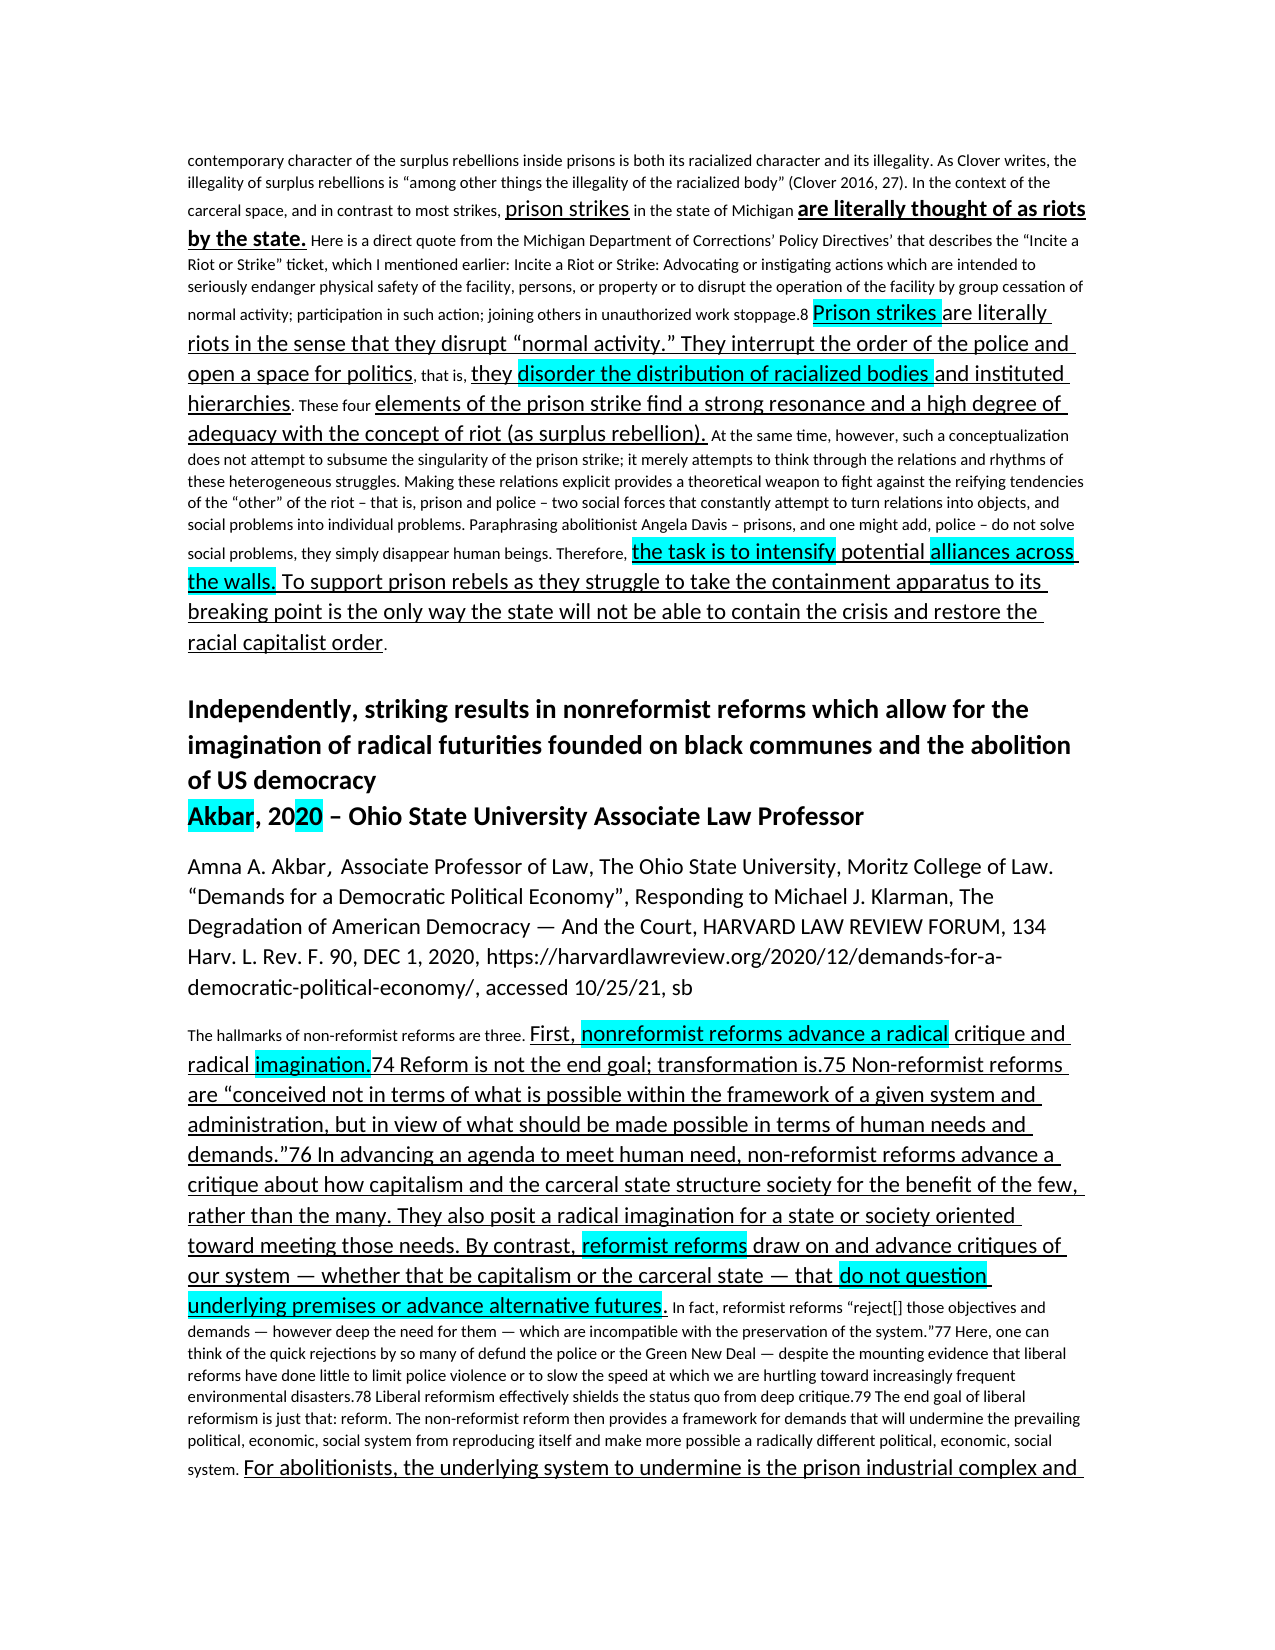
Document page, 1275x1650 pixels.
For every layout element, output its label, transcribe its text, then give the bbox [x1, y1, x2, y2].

text Akbar, 2020 – Ohio State University Associate Law Professor [323, 799, 1087, 832]
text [187, 1019, 1087, 1481]
text Amna A. Akbar, Associate Professor of Law, The Ohio State University, Moritz College of Law. “Demands for a Democratic Political Economy”, Responding to Michael J. Klarman, The Degradation of American Democracy — And the Court, HARVARD LAW REVIEW FORUM, 134 Harv. L. Rev. F. 90, DEC 1, 2020, https://harvardlawreview.org/2020/12/demands-for-a-democratic-political-economy/, accessed 10/25/21, sb [187, 851, 1087, 1001]
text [187, 150, 1087, 656]
subtitle Independently, striking results in nonreformist reforms which allow for the imagination of radical futurities founded on black communes and the abolition of US democracy [187, 692, 1087, 797]
